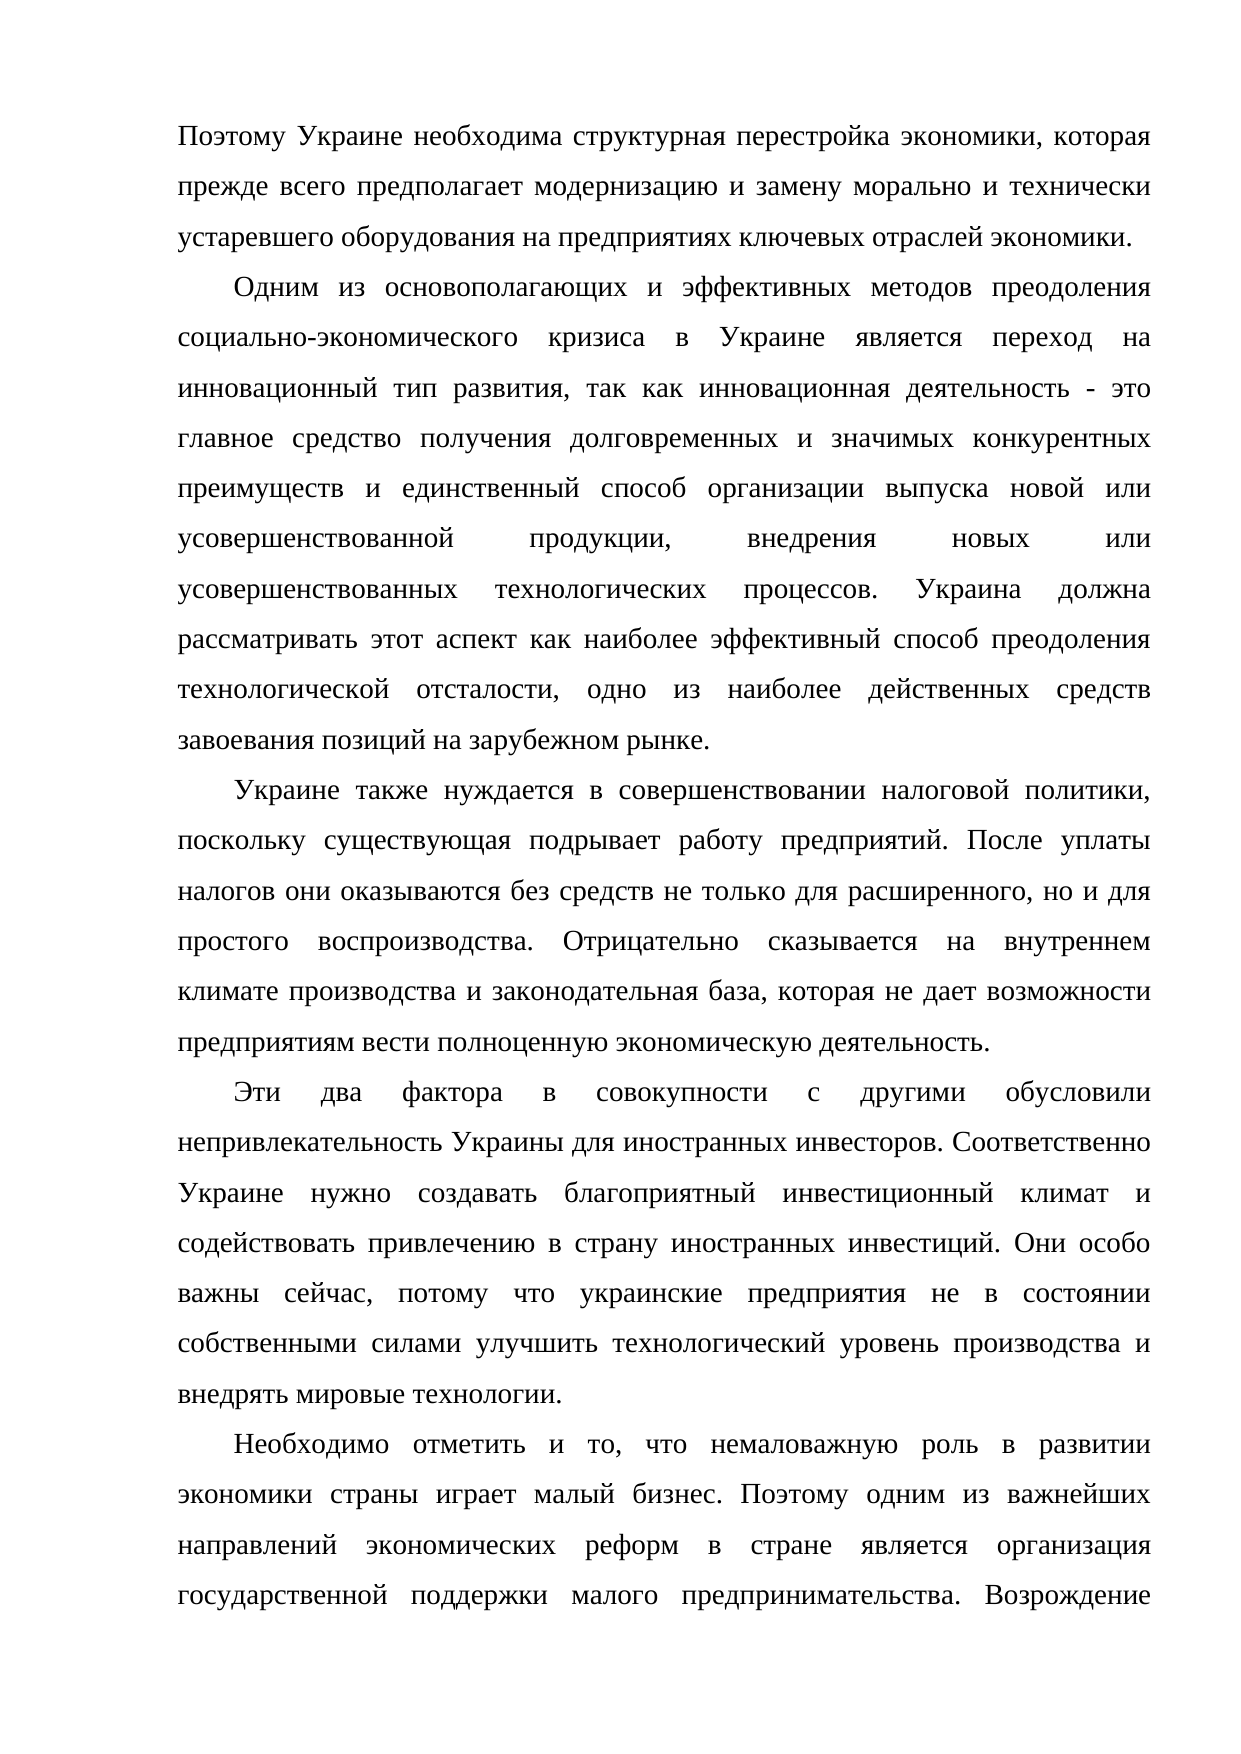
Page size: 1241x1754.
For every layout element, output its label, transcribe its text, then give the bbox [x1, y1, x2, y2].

text Поэтому Украине необходима структурная перестройка экономики, которая прежде всего предполагает модернизацию и замену морально и технически устаревшего оборудования на предприятиях ключевых отраслей экономики. [177, 118, 1152, 252]
text Одним из основополагающих и эффективных методов преодоления социально-экономического кризиса в Украине является переход на инновационный тип развития, так как инновационная деятельность - это главное средство получения долговременных и значимых конкурентных преимуществ и единственный способ организации выпуска новой или усовершенствованной продукции, внедрения новых или усовершенствованных технологических процессов. Украина должна рассматривать этот аспект как наиболее эффективный способ преодоления технологической отсталости, одно из наиболее действенных средств завоевания позиций на зарубежном рынке. [177, 269, 1152, 755]
text Украине также нуждается в совершенствовании налоговой политики, поскольку существующая подрывает работу предприятий. После уплаты налогов они оказываются без средств не только для расширенного, но и для простого воспроизводства. Отрицательно сказывается на внутреннем климате производства и законодательная база, которая не дает возможности предприятиям вести полноценную экономическую деятельность. [177, 772, 1152, 1057]
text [177, 1426, 1152, 1611]
text Эти два фактора в совокупности с другими обусловили непривлекательность Украины для иностранных инвесторов. Соответственно Украине нужно создавать благоприятный инвестиционный климат и содействовать привлечению в страну иностранных инвестиций. Они особо важны сейчас, потому что украинские предприятия не в состоянии собственными силами улучшить технологический уровень производства и внедрять мировые технологии. [177, 1074, 1152, 1409]
